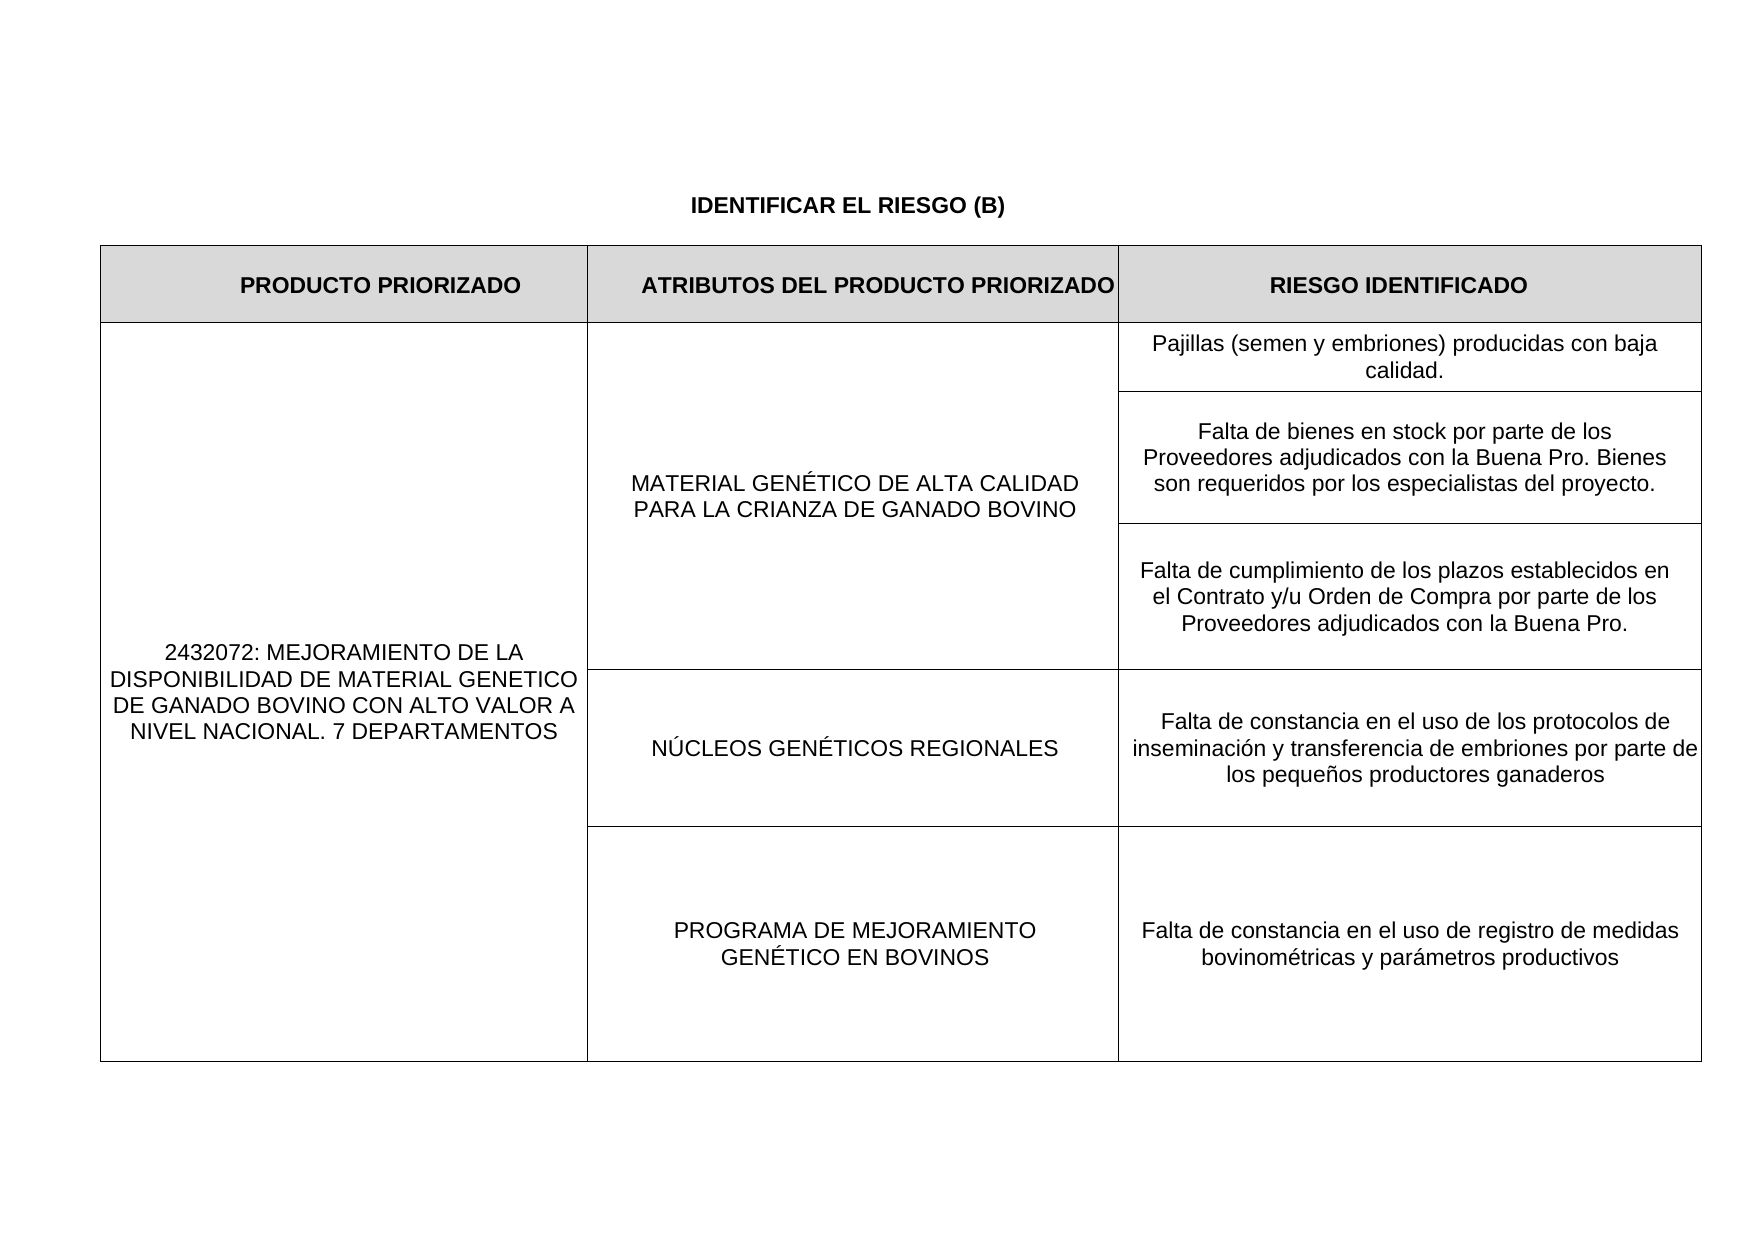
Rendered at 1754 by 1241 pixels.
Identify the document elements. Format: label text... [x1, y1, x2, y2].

table_cell Falta de constancia en el uso de registro de medidas bovinométricas y parámetros productivos [1119, 827, 1701, 1061]
table_cell NÚCLEOS GENÉTICOS REGIONALES [588, 670, 1118, 826]
table_cell PROGRAMA DE MEJORAMIENTO GENÉTICO EN BOVINOS [588, 827, 1118, 1061]
table_cell MATERIAL GENÉTICO DE ALTA CALIDAD PARA LA CRIANZA DE GANADO BOVINO [588, 323, 1118, 669]
table_cell Falta de constancia en el uso de los protocolos de inseminación y transferencia de embriones por parte de los pequeños productores ganaderos [1119, 670, 1701, 826]
table_header RIESGO IDENTIFICADO [1119, 246, 1701, 322]
text IDENTIFICAR EL RIESGO (B) [670, 192, 1026, 218]
table_header ATRIBUTOS DEL PRODUCTO PRIORIZADO [588, 246, 1118, 322]
table_cell 2432072: MEJORAMIENTO DE LA DISPONIBILIDAD DE MATERIAL GENETICO DE GANADO BOVINO CON ALTO VALOR A NIVEL NACIONAL. 7 DEPARTAMENTOS [101, 323, 587, 1061]
table_header PRODUCTO PRIORIZADO [101, 246, 587, 322]
table_cell Falta de bienes en stock por parte de los Proveedores adjudicados con la Buena Pro. Bienes son requeridos por los especialistas del proyecto. [1119, 392, 1701, 522]
table_cell Pajillas (semen y embriones) producidas con baja calidad. [1119, 323, 1701, 391]
table_cell Falta de cumplimiento de los plazos establecidos en el Contrato y/u Orden de Compra por parte de los Proveedores adjudicados con la Buena Pro. [1119, 524, 1701, 669]
